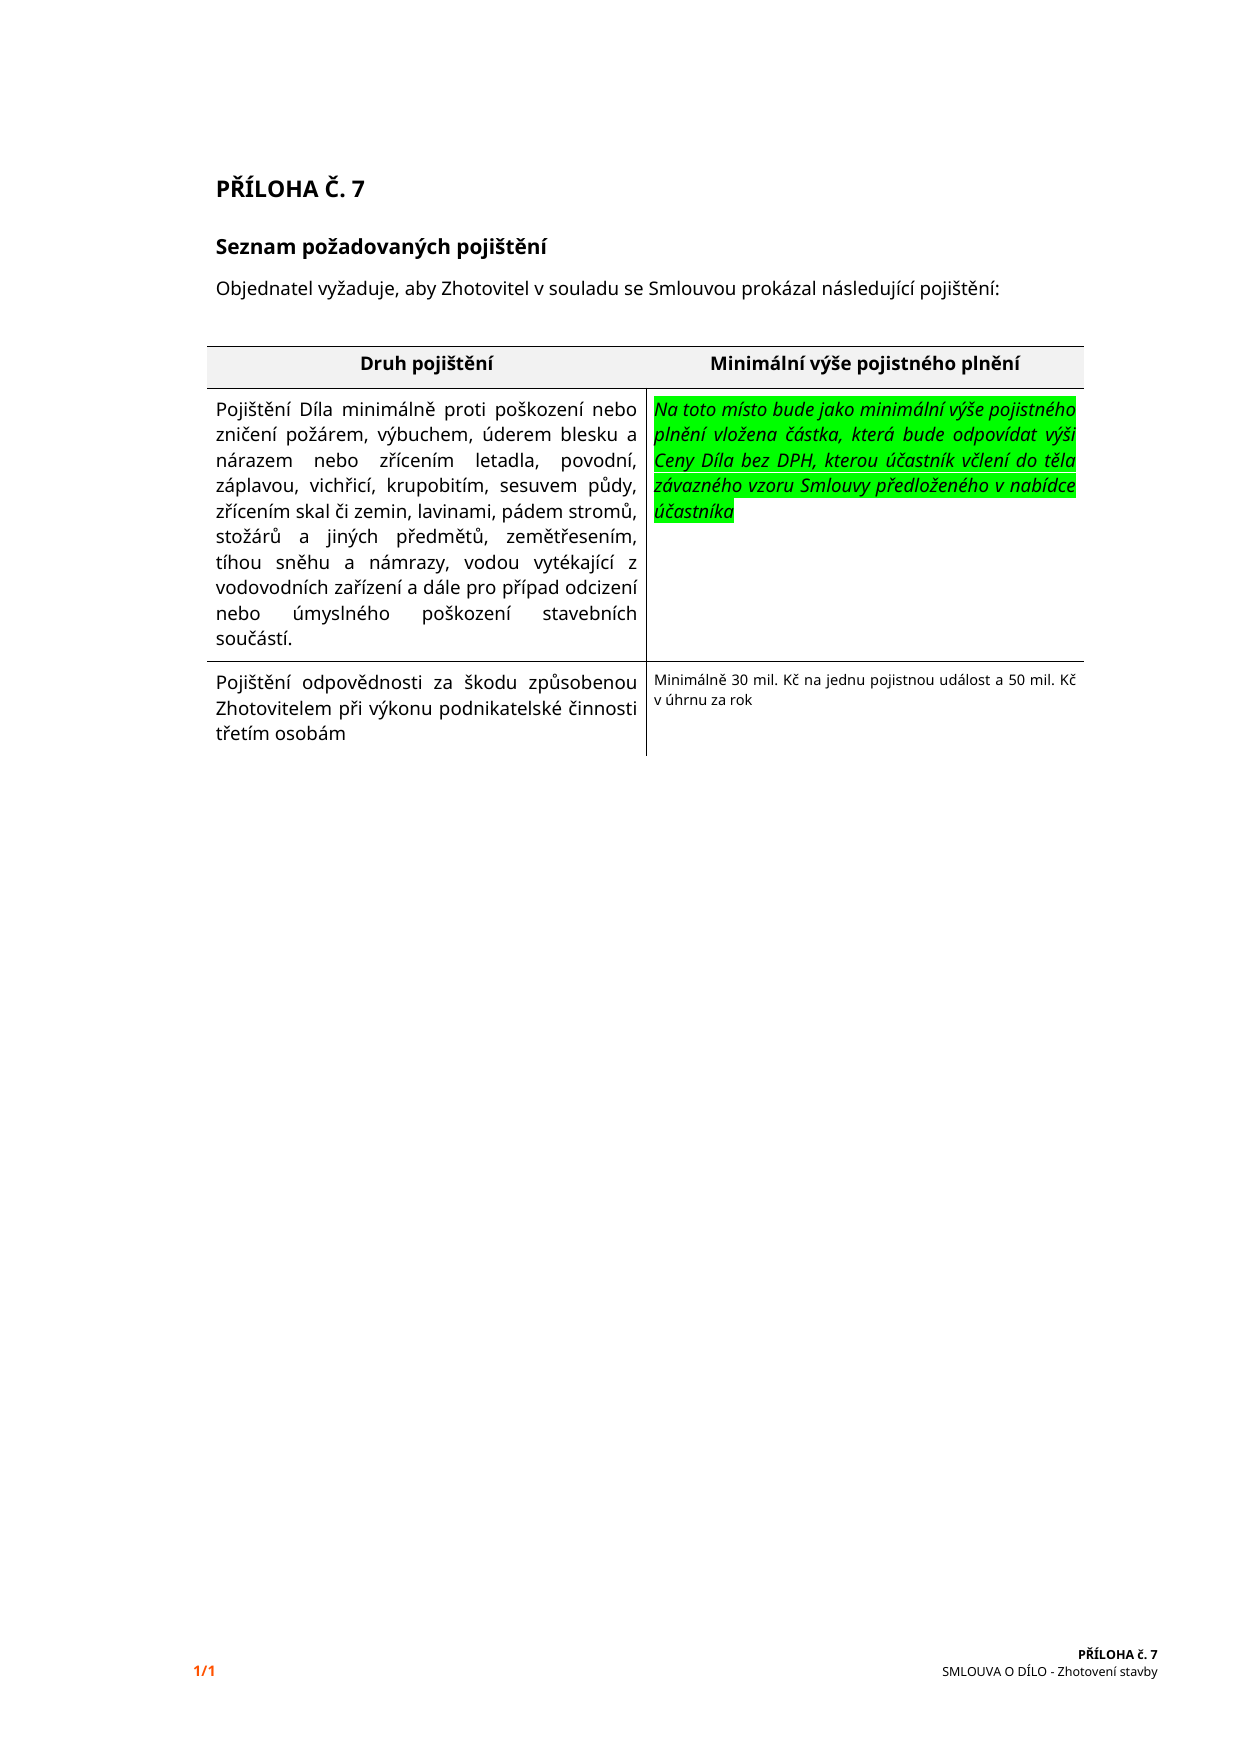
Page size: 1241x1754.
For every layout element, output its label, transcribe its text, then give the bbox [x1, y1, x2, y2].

text Seznam požadovaných pojištění [216, 232, 1093, 260]
table_cell Pojištění odpovědnosti za škodu způsobenou Zhotovitelem při výkonu podnikatelské činnosti třetím osobám [207, 662, 646, 756]
text Příloha č. 7 [216, 172, 1093, 204]
table_header Druh pojištění [207, 347, 646, 388]
text Objednatel vyžaduje, aby Zhotovitel v souladu se Smlouvou prokázal následující pojištění: [216, 276, 1093, 301]
table_cell Na toto místo bude jako minimální výše pojistného plnění vložena částka, která bude odpovídat výši Ceny Díla bez DPH, kterou účastník včlení do těla závazného vzoru Smlouvy předloženého v nabídce účastníka [647, 389, 1084, 661]
table_header Minimální výše pojistného plnění [646, 347, 1084, 388]
table_cell Minimálně 30 mil. Kč na jednu pojistnou událost a 50 mil. Kč v úhrnu za rok [647, 662, 1084, 756]
table_cell Pojištění Díla minimálně proti poškození nebo zničení požárem, výbuchem, úderem blesku a nárazem nebo zřícením letadla, povodní, záplavou, vichřicí, krupobitím, sesuvem půdy, zřícením skal či zemin, lavinami, pádem stromů, stožárů a jiných předmětů, zemětřesením, tíhou sněhu a námrazy, vodou vytékající z vodovodních zařízení a dále pro případ odcizení nebo úmyslného poškození stavebních součástí. [207, 389, 646, 661]
